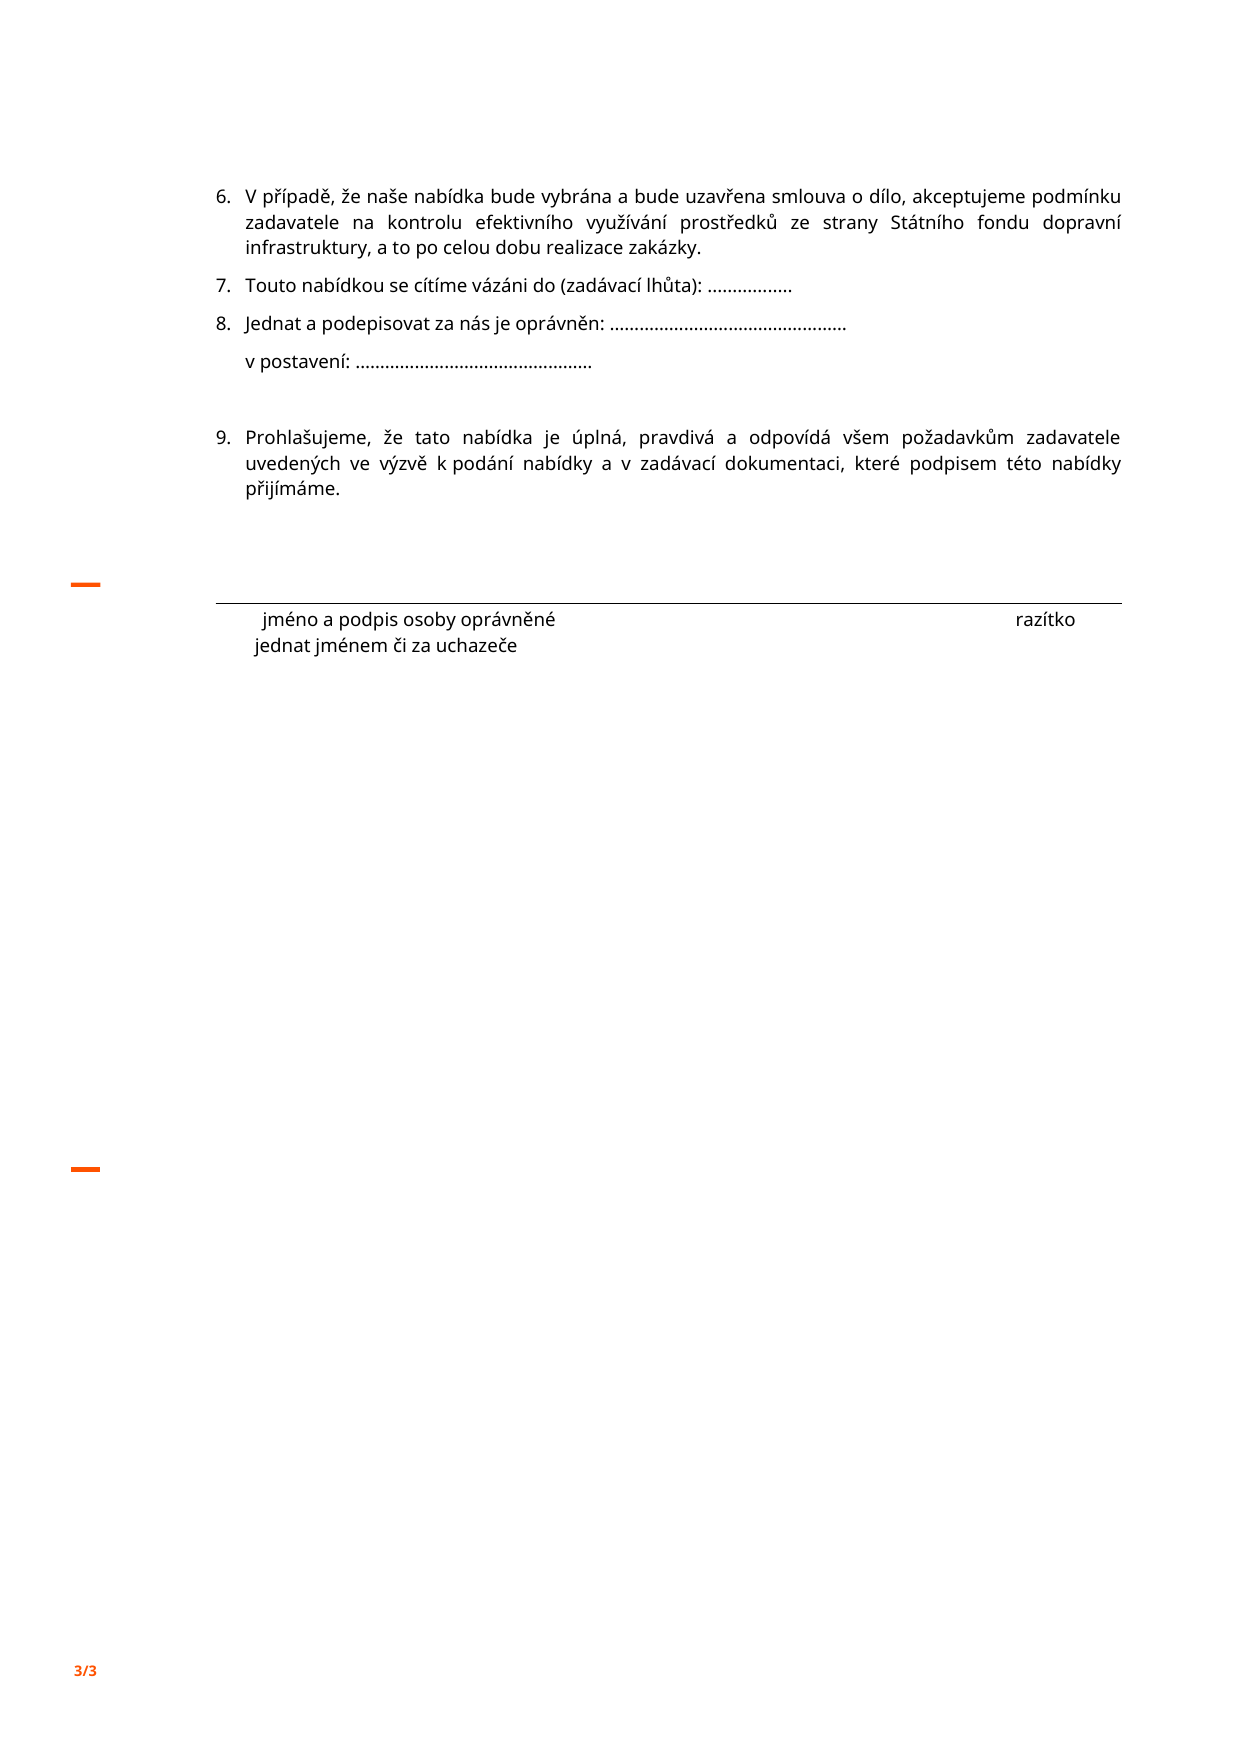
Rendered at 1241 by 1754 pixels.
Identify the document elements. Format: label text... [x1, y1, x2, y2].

text jednat jménem či za uchazeče [216, 632, 1122, 657]
list Touto nabídkou se cítíme vázáni do (zadávací lhůta): ................. [216, 272, 1122, 298]
list Jednat a podepisovat za nás je oprávněn: ………………………………………… [216, 311, 1122, 336]
list Prohlašujeme, že tato nabídka je úplná, pravdivá a odpovídá všem požadavkům zadavatele uvedených ve výzvě k podání nabídky a v zadávací dokumentaci, které podpisem této nabídky přijímáme. [216, 424, 1122, 501]
list V případě, že naše nabídka bude vybrána a bude uzavřena smlouva o dílo, akceptujeme podmínku zadavatele na kontrolu efektivního využívání prostředků ze strany Státního fondu dopravní infrastruktury, a to po celou dobu realizace zakázky. [216, 183, 1122, 260]
text jméno a podpis osoby oprávněné razítko [216, 604, 1122, 632]
text v postavení: ………………………………………… [245, 348, 1122, 374]
